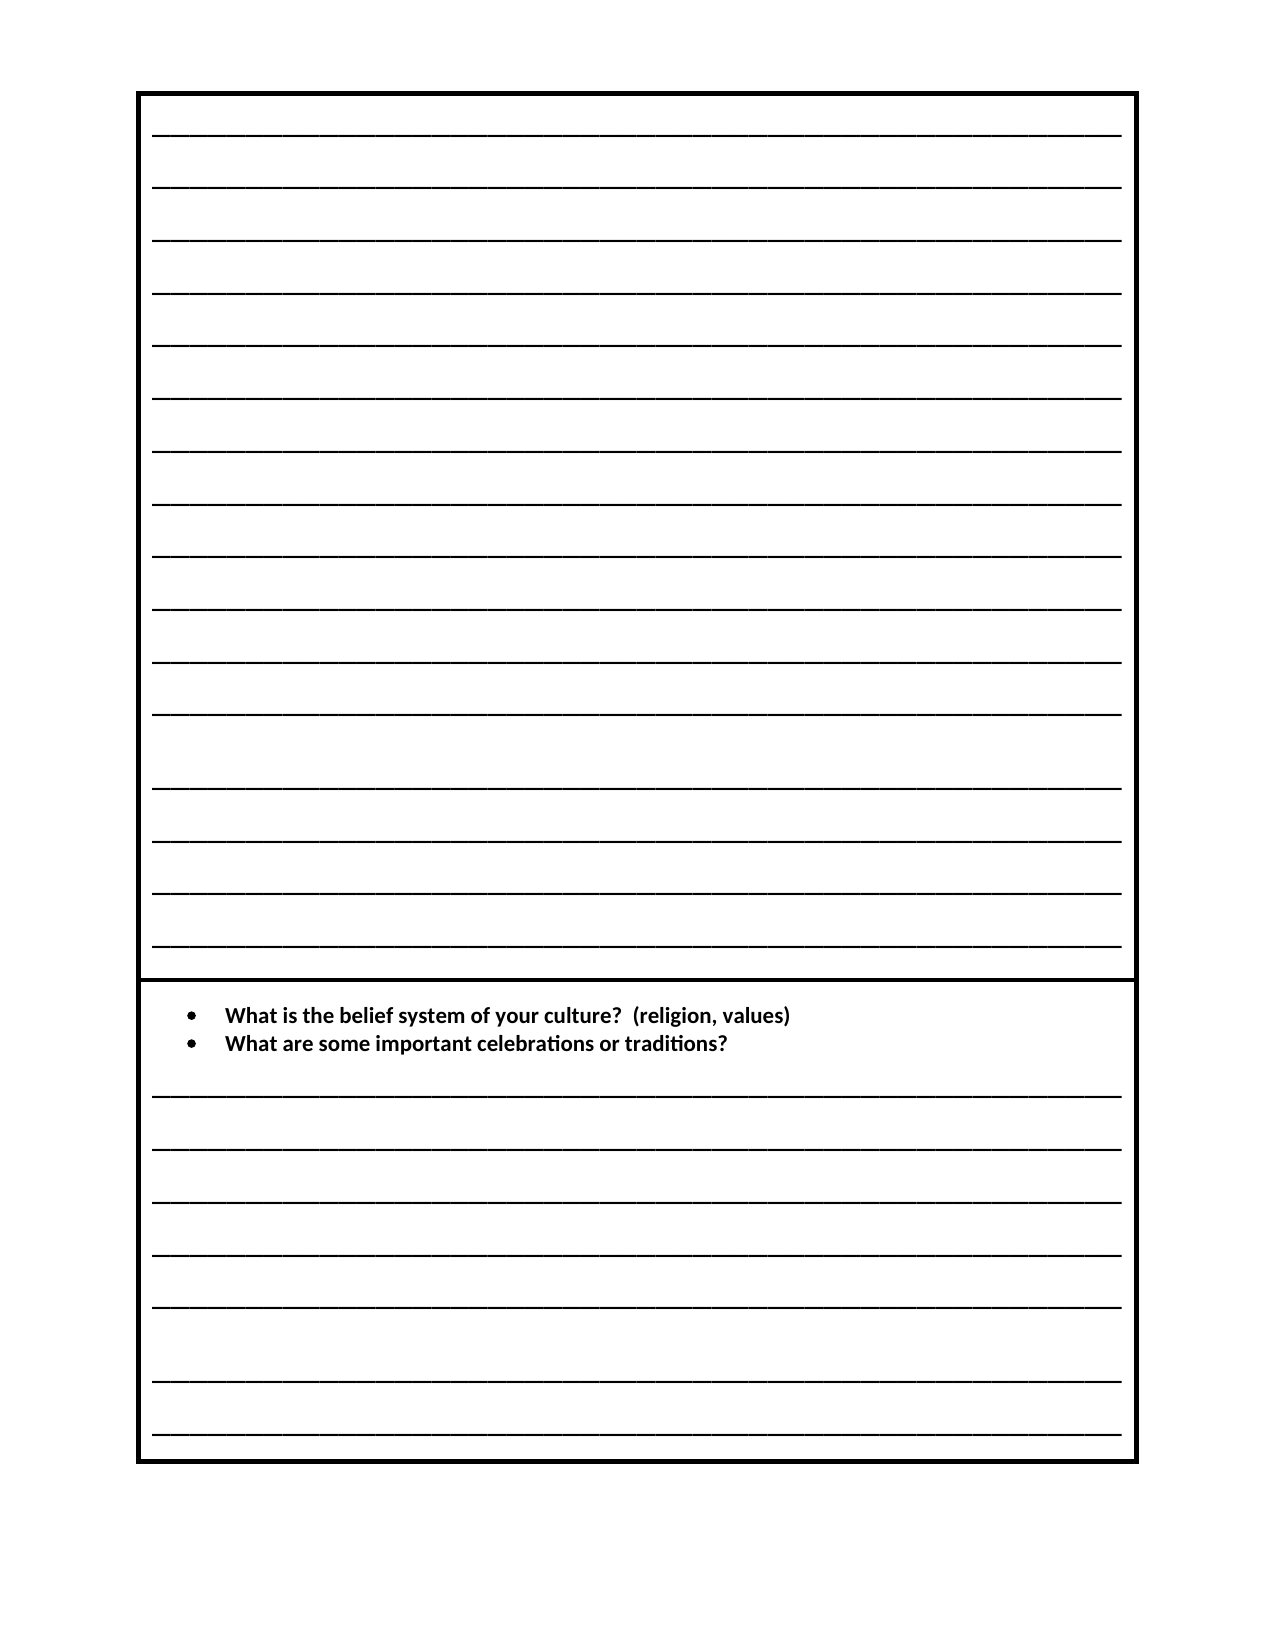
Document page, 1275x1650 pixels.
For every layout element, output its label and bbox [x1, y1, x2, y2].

table_cell [141, 96, 1134, 978]
table_cell [141, 982, 1134, 1459]
